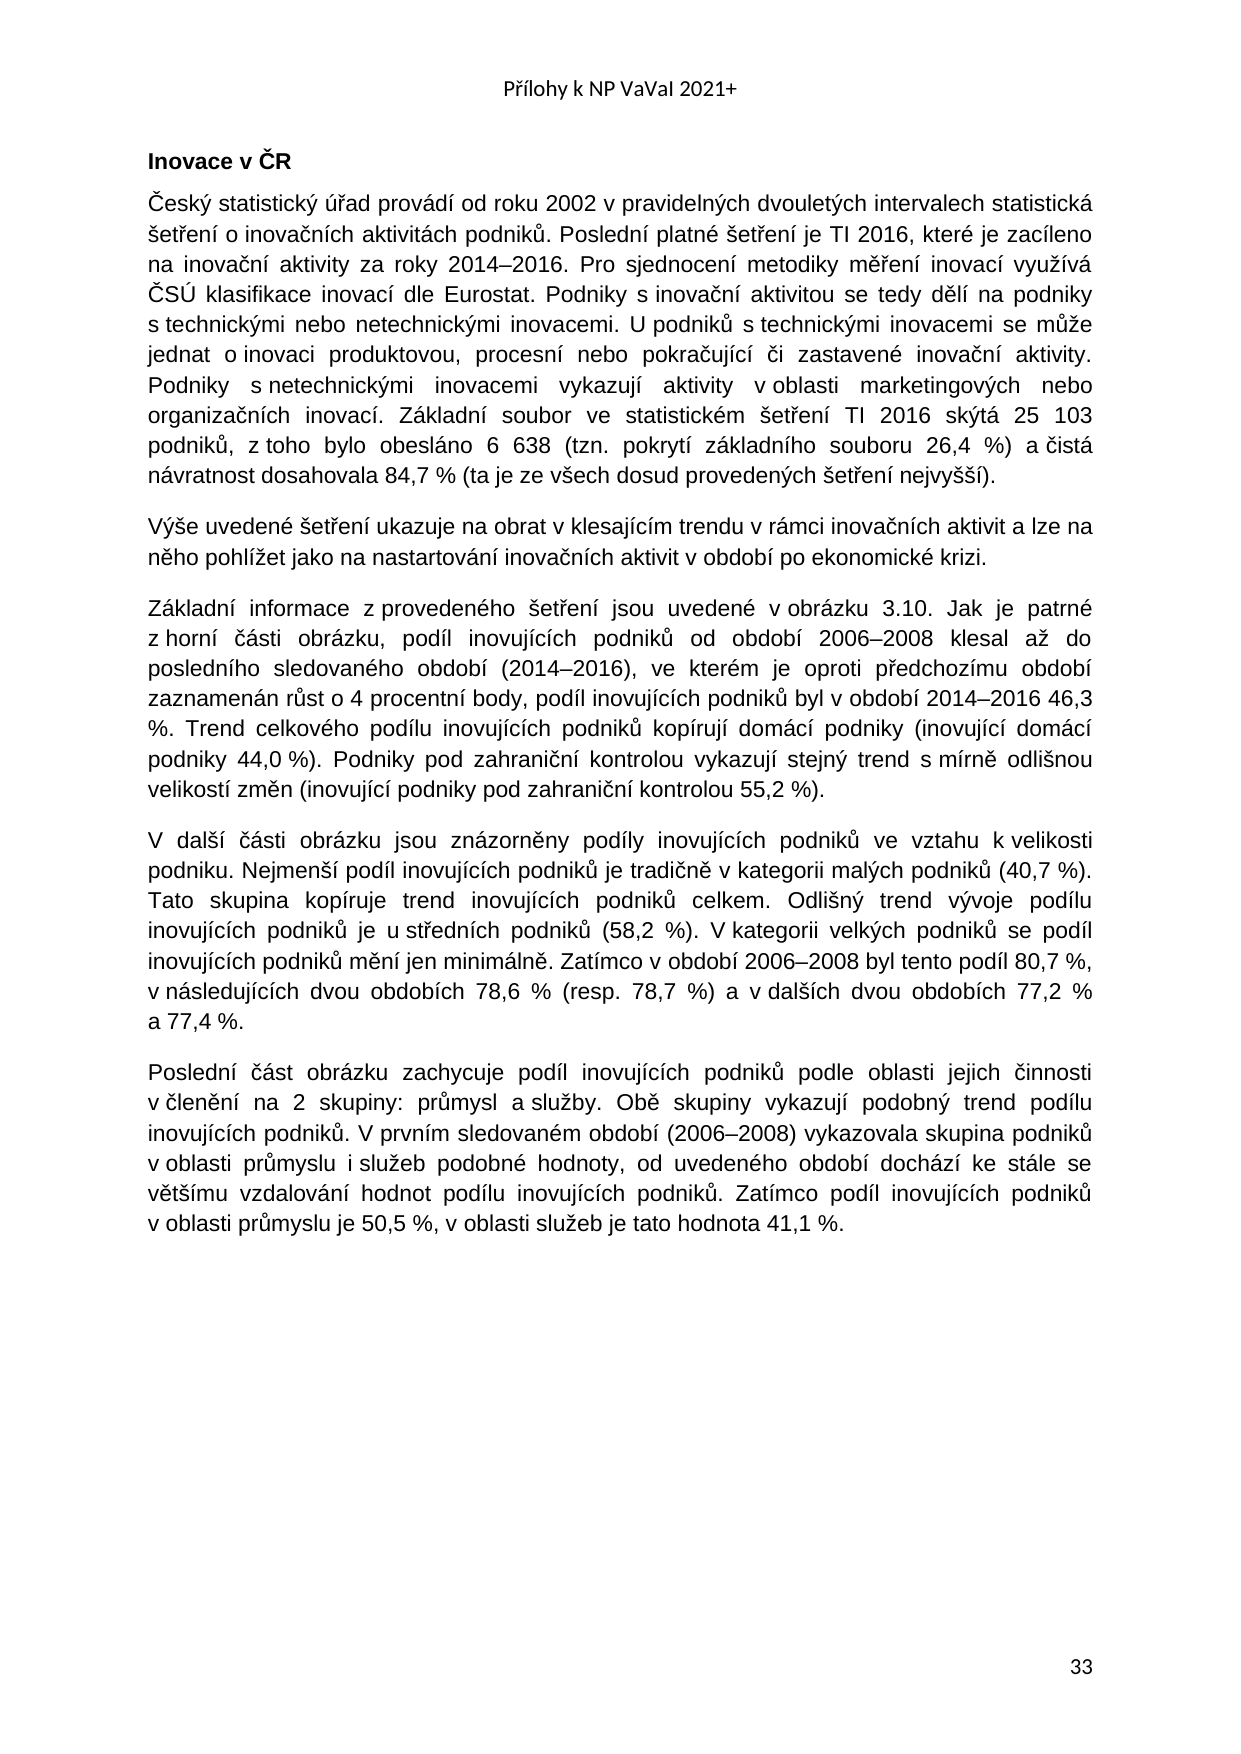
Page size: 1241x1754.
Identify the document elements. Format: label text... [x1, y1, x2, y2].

text V další části obrázku jsou znázorněny podíly inovujících podniků ve vztahu k velikosti podniku. Nejmenší podíl inovujících podniků je tradičně v kategorii malých podniků (40,7 %). Tato skupina kopíruje trend inovujících podniků celkem. Odlišný trend vývoje podílu inovujících podniků je u středních podniků (58,2 %). V kategorii velkých podniků se podíl inovujících podniků mění jen minimálně. Zatímco v období 2006–2008 byl tento podíl 80,7 %, v následujících dvou obdobích 78,6 % (resp. 78,7 %) a v dalších dvou obdobích 77,2 % a 77,4 %. [148, 827, 1093, 1034]
text Poslední část obrázku zachycuje podíl inovujících podniků podle oblasti jejich činnosti v členění na 2 skupiny: průmysl a služby. Obě skupiny vykazují podobný trend podílu inovujících podniků. V prvním sledovaném období (2006–2008) vykazovala skupina podniků v oblasti průmyslu i služeb podobné hodnoty, od uvedeného období dochází ke stále se většímu vzdalování hodnot podílu inovujících podniků. Zatímco podíl inovujících podniků v oblasti průmyslu je 50,5 %, v oblasti služeb je tato hodnota 41,1 %. [148, 1059, 1093, 1236]
list Inovace v ČR [148, 148, 1093, 174]
text Český statistický úřad provádí od roku 2002 v pravidelných dvouletých intervalech statistická šetření o inovačních aktivitách podniků. Poslední platné šetření je TI 2016, které je zacíleno na inovační aktivity za roky 2014–2016. Pro sjednocení metodiky měření inovací využívá ČSÚ klasifikace inovací dle Eurostat. Podniky s inovační aktivitou se tedy dělí na podniky s technickými nebo netechnickými inovacemi. U podniků s technickými inovacemi se může jednat o inovaci produktovou, procesní nebo pokračující či zastavené inovační aktivity. Podniky s netechnickými inovacemi vykazují aktivity v oblasti marketingových nebo organizačních inovací. Základní soubor ve statistickém šetření TI 2016 skýtá 25 103 podniků, z toho bylo obesláno 6 638 (tzn. pokrytí základního souboru 26,4 %) a čistá návratnost dosahovala 84,7 % (ta je ze všech dosud provedených šetření nejvyšší). [148, 190, 1093, 488]
text Základní informace z provedeného šetření jsou uvedené v obrázku 3.10. Jak je patrné z horní části obrázku, podíl inovujících podniků od období 2006–2008 klesal až do posledního sledovaného období (2014–2016), ve kterém je oproti předchozímu období zaznamenán růst o 4 procentní body, podíl inovujících podniků byl v období 2014–2016 46,3 %. Trend celkového podílu inovujících podniků kopírují domácí podniky (inovující domácí podniky 44,0 %). Podniky pod zahraniční kontrolou vykazují stejný trend s mírně odlišnou velikostí změn (inovující podniky pod zahraniční kontrolou 55,2 %). [148, 594, 1093, 802]
text Výše uvedené šetření ukazuje na obrat v klesajícím trendu v rámci inovačních aktivit a lze na něho pohlížet jako na nastartování inovačních aktivit v období po ekonomické krizi. [148, 513, 1093, 570]
